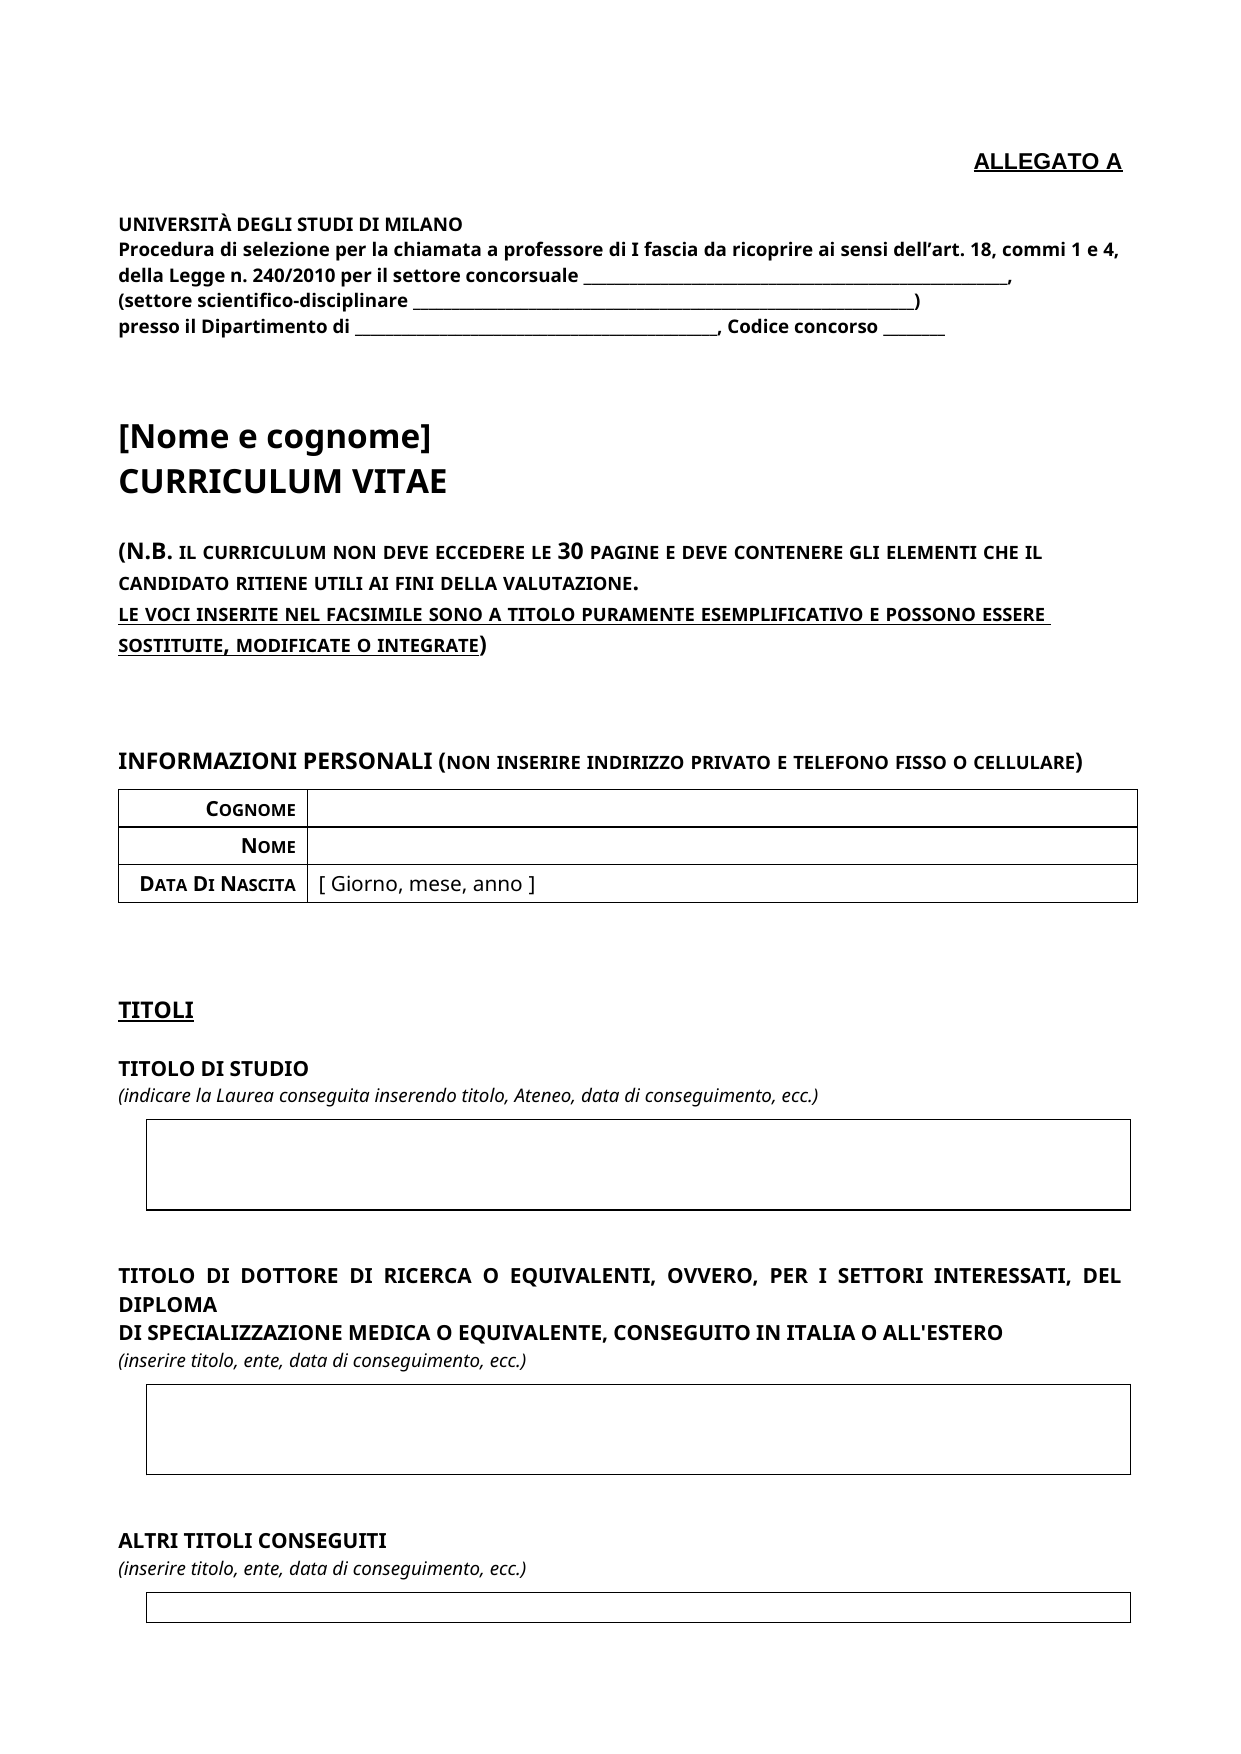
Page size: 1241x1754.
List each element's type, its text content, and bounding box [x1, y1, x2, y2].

text presso il Dipartimento di _______________________________________________, Codice concorso ________ [118, 313, 1122, 339]
text UNIVERSITÀ DEGLI STUDI DI MILANO [118, 211, 1122, 237]
table_cell Nome [119, 828, 307, 864]
text ALTRI TITOLI CONSEGUITI [118, 1526, 1122, 1555]
text TITOLO DI DOTTORE DI RICERCA O EQUIVALENTI, OVVERO, PER I SETTORI INTERESSATI, DEL DIPLOMA [118, 1262, 1122, 1318]
text TITOLI [118, 994, 1122, 1025]
table_cell [ Giorno, mese, anno ] [308, 865, 1137, 902]
table_cell [308, 828, 1137, 864]
table_header [308, 790, 1137, 826]
text [Nome e cognome] [118, 412, 1122, 458]
text (N.B. il curriculum non deve eccedere le 30 pagine e deve contenere gli elementi che il candidato ritiene utili ai fini della valutazione. [118, 534, 1122, 597]
text (settore scientifico-disciplinare _________________________________________________________________) [118, 288, 1122, 313]
text (inserire titolo, ente, data di conseguimento, ecc.) [118, 1347, 1122, 1372]
text DI SPECIALIZZAZIONE MEDICA O EQUIVALENTE, CONSEGUITO IN ITALIA O ALL'ESTERO [118, 1318, 1122, 1347]
text INFORMAZIONI PERSONALI (non inserire indirizzo privato e telefono fisso o cellulare) [118, 745, 1122, 776]
text TITOLO DI STUDIO [118, 1054, 1122, 1082]
table_cell Data Di Nascita [119, 865, 307, 902]
text (inserire titolo, ente, data di conseguimento, ecc.) [118, 1555, 1122, 1580]
text ALLEGATO A [118, 148, 1122, 174]
text (indicare la Laurea conseguita inserendo titolo, Ateneo, data di conseguimento, ecc.) [118, 1082, 1122, 1108]
text Procedura di selezione per la chiamata a professore di I fascia da ricoprire ai sensi dell’art. 18, commi 1 e 4, della Legge n. 240/2010 per il settore concorsuale _______________________________________________________, [118, 237, 1122, 288]
table_header Cognome [119, 790, 307, 826]
text CURRICULUM VITAE [118, 458, 1122, 503]
text le voci inserite nel facsimile sono a titolo puramente esemplificativo e possono essere sostituite, modificate o integrate) [118, 597, 1122, 659]
